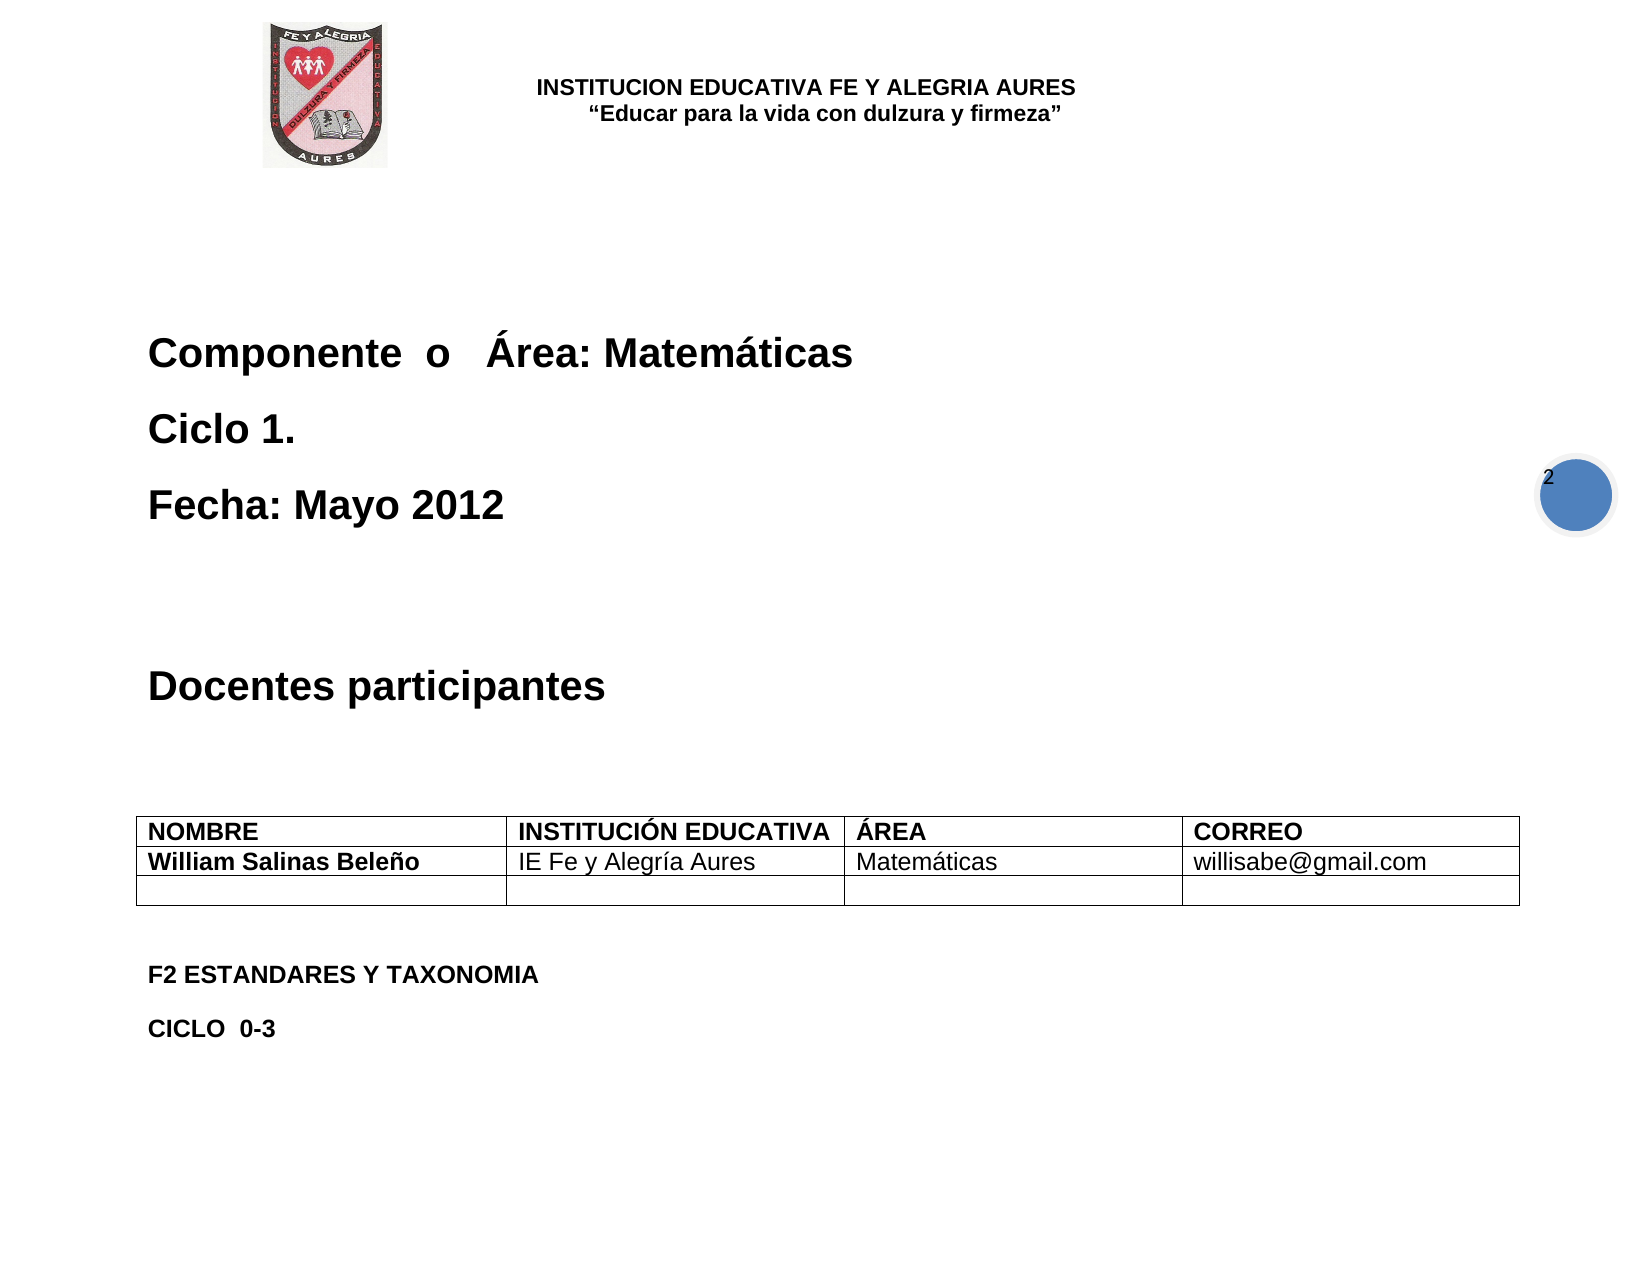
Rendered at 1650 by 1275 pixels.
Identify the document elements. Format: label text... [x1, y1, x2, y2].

text Componente o Área: Matemáticas [148, 328, 1502, 376]
table_cell [1183, 876, 1519, 905]
table_cell [845, 876, 1182, 905]
table_cell Matemáticas [845, 847, 1182, 875]
table_header NOMBRE [137, 817, 506, 846]
table_cell William Salinas Beleño [137, 847, 506, 875]
table_cell IE Fe y Alegría Aures [507, 847, 844, 875]
text CICLO 0-3 [148, 1014, 1502, 1043]
table_cell [507, 876, 844, 905]
picture [262, 22, 388, 167]
text Docentes participantes [148, 661, 1502, 709]
table_cell [137, 876, 506, 905]
table_header CORREO [1183, 817, 1519, 846]
text Ciclo 1. [148, 404, 1502, 452]
text Fecha: Mayo 2012 [148, 480, 1502, 528]
table_header INSTITUCIÓN EDUCATIVA [507, 817, 844, 846]
table_cell willisabe@gmail.com [1183, 847, 1519, 875]
text F2 ESTANDARES Y TAXONOMIA [148, 960, 1502, 989]
table_header ÁREA [845, 817, 1182, 846]
